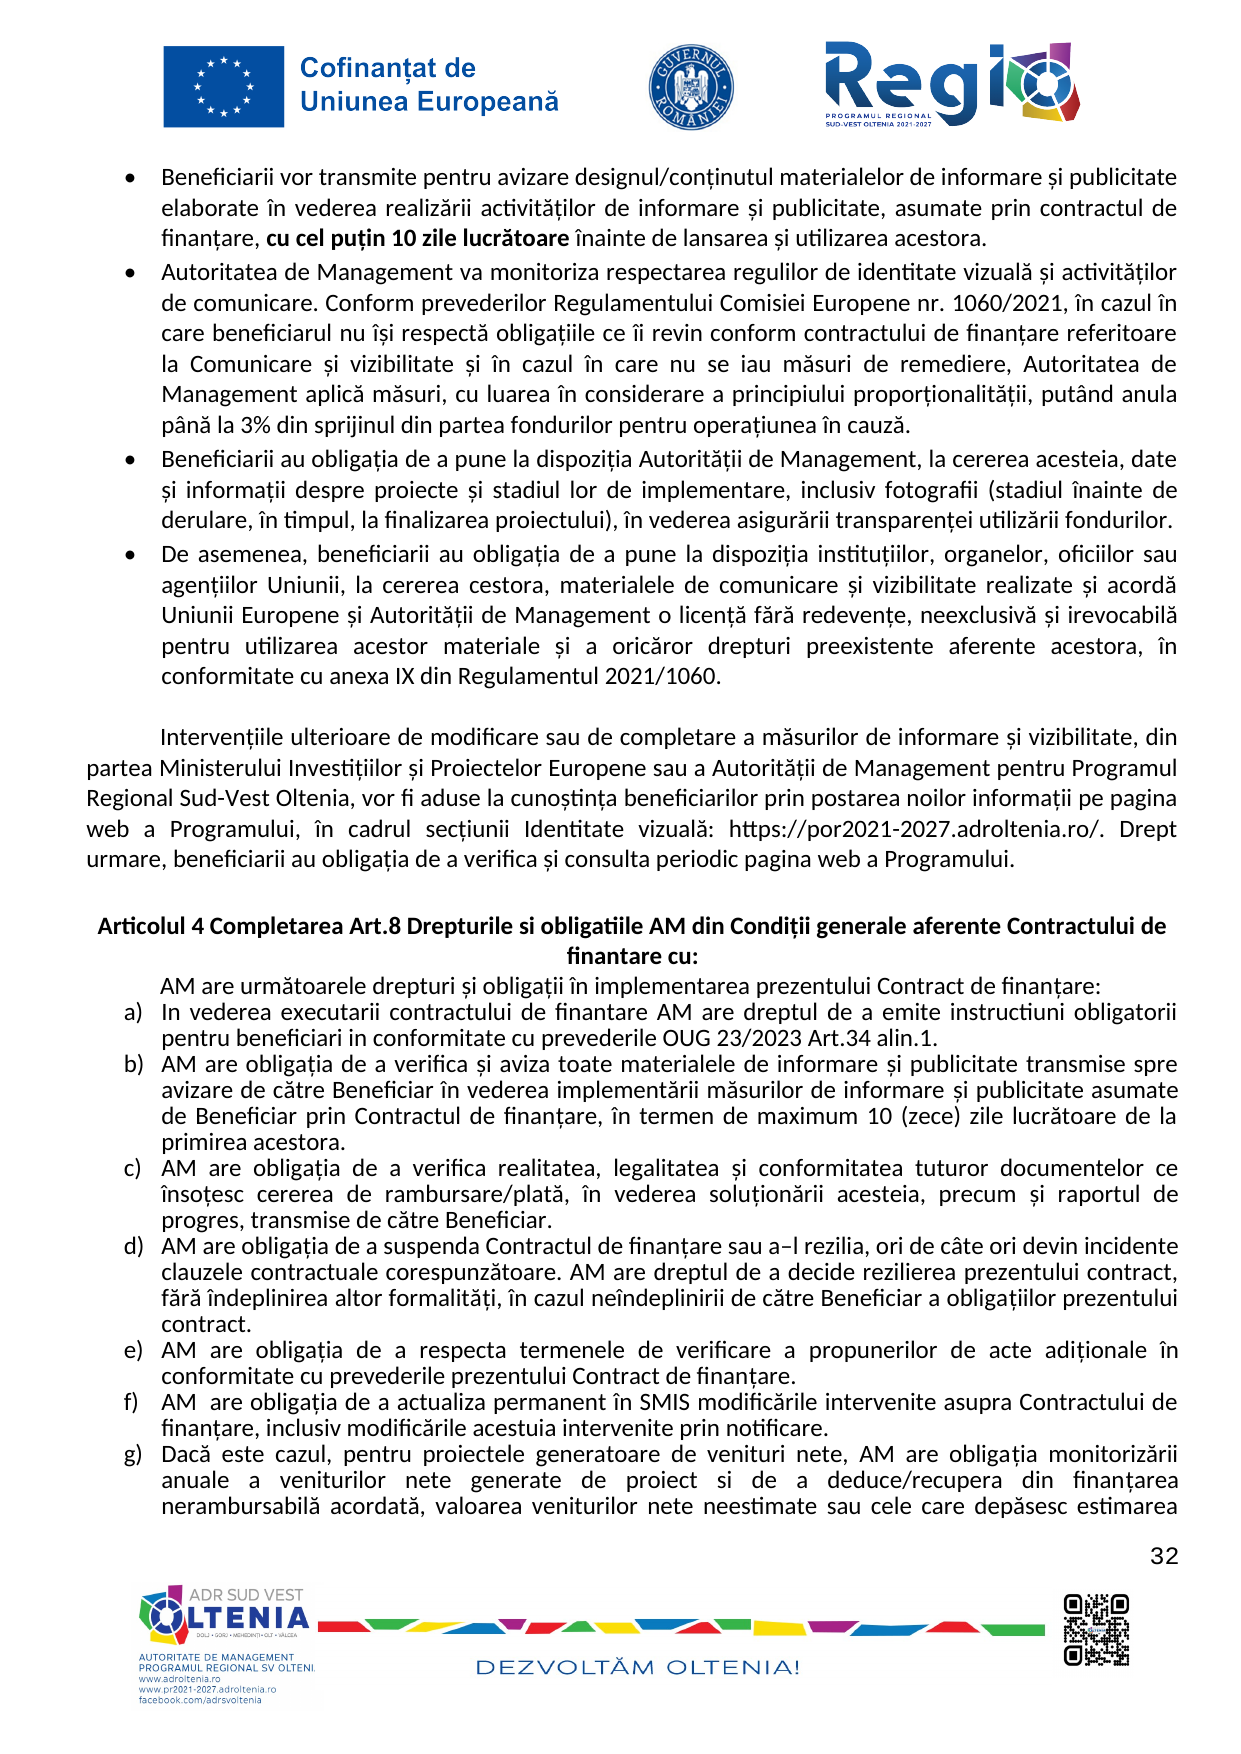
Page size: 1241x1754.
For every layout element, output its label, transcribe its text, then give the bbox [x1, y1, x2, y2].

picture [131, 1582, 1134, 1711]
list Beneficiarii au obligația de a pune la dispoziția Autorității de Management, la cererea acesteia, date și informații despre proiecte și stadiul lor de implementare, inclusiv fotografii (stadiul înainte de derulare, în timpul, la finalizarea proiectului), în vederea asigurării transparenței utilizării fondurilor. [123, 443, 1179, 535]
list AM are obligaţia de a actualiza permanent în SMIS modificările intervenite asupra Contractului de finanţare, inclusiv modificările acestuia intervenite prin notificare. [123, 1390, 1179, 1442]
list In vederea executarii contractului de finantare AM are dreptul de a emite instructiuni obligatorii pentru beneficiari in conformitate cu prevederile OUG 23/2023 Art.34 alin.1. [123, 1000, 1179, 1051]
text AM are următoarele drepturi şi obligaţii în implementarea prezentului Contract de finanţare: [46, 970, 1179, 1000]
list Autoritatea de Management va monitoriza respectarea regulilor de identitate vizuală și activităților de comunicare. Conform prevederilor Regulamentului Comisiei Europene nr. 1060/2021, în cazul în care beneficiarul nu își respectă obligațiile ce îi revin conform contractului de finanțare referitoare la Comunicare și vizibilitate și în cazul în care nu se iau măsuri de remediere, Autoritatea de Management aplică măsuri, cu luarea în considerare a principiului proporționalității, putând anula până la 3% din sprijinul din partea fondurilor pentru operațiunea în cauză. [123, 257, 1179, 440]
list AM are obligaţia de a verifica realitatea, legalitatea şi conformitatea tuturor documentelor ce însoţesc cererea de rambursare/plată, în vederea soluţionării acesteia, precum şi raportul de progres, transmise de către Beneficiar. [123, 1155, 1179, 1233]
list De asemenea, beneficiarii au obligația de a pune la dispoziția instituțiilor, organelor, oficiilor sau agențiilor Uniunii, la cererea cestora, materialele de comunicare și vizibilitate realizate și acordă Uniunii Europene și Autorității de Management o licență fără redevențe, neexclusivă și irevocabilă pentru utilizarea acestor materiale și a oricăror drepturi preexistente aferente acestora, în conformitate cu anexa IX din Regulamentul 2021/1060. [123, 538, 1179, 691]
list AM are obligaţia de a verifica şi aviza toate materialele de informare şi publicitate transmise spre avizare de către Beneficiar în vederea implementării măsurilor de informare şi publicitate asumate de Beneficiar prin Contractul de finanţare, în termen de maximum 10 (zece) zile lucrătoare de la primirea acestora. [123, 1051, 1179, 1155]
list Beneficiarii vor transmite pentru avizare designul/conținutul materialelor de informare și publicitate elaborate în vederea realizării activităților de informare și publicitate, asumate prin contractul de finanțare, cu cel puțin 10 zile lucrătoare înainte de lansarea și utilizarea acestora. [123, 161, 1179, 253]
picture [823, 40, 1082, 129]
list AM are obligaţia de a respecta termenele de verificare a propunerilor de acte adiţionale în conformitate cu prevederile prezentului Contract de finanţare. [123, 1338, 1179, 1390]
text Intervențiile ulterioare de modificare sau de completare a măsurilor de informare și vizibilitate, din partea Ministerului Investițiilor și Proiectelor Europene sau a Autorității de Management pentru Programul Regional Sud-Vest Oltenia, vor fi aduse la cunoștința beneficiarilor prin postarea noilor informații pe pagina web a Programului, în cadrul secțiunii Identitate vizuală: https://por2021-2027.adroltenia.ro/. Drept urmare, beneficiarii au obligația de a verifica și consulta periodic pagina web a Programului. [86, 721, 1179, 874]
text Articolul 4 Completarea Art.8 Drepturile si obligatiile AM din Condiţii generale aferente Contractului de finantare cu: [86, 910, 1179, 970]
list AM are obligaţia de a suspenda Contractul de finanţare sau a–l rezilia, ori de câte ori devin incidente clauzele contractuale corespunzătoare. AM are dreptul de a decide rezilierea prezentului contract, fără îndeplinirea altor formalităţi, în cazul neîndeplinirii de către Beneficiar a obligaţiilor prezentului contract. [123, 1233, 1179, 1338]
picture [158, 42, 561, 131]
picture [645, 42, 739, 132]
